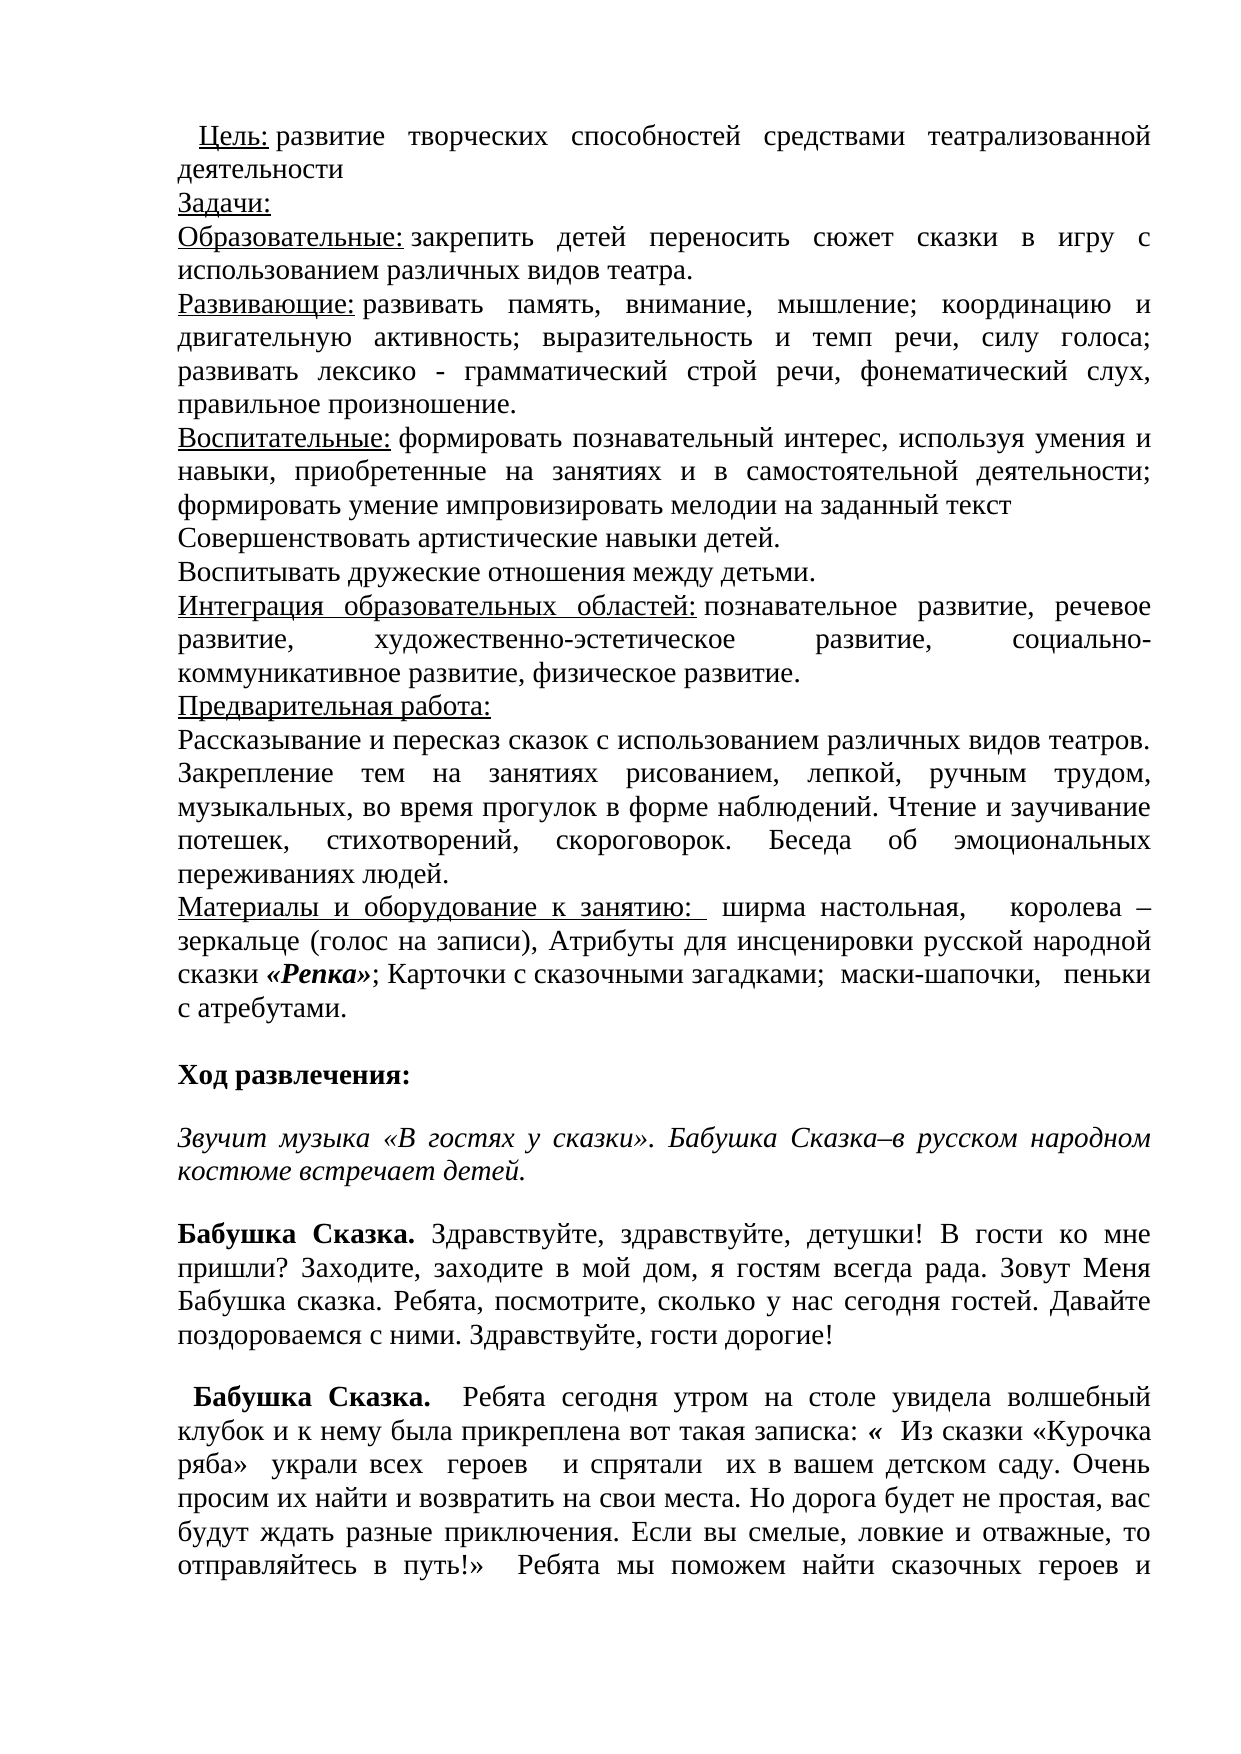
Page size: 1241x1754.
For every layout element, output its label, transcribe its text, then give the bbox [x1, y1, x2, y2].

text Цель: развитие творческих способностей средствами театрализованной деятельности [177, 118, 1152, 185]
text Ход развлечения: [177, 1057, 1152, 1091]
text Воспитательные: формировать познавательный интерес, используя умения и навыки, приобретенные на занятиях и в самостоятельной деятельности; формировать умение импровизировать мелодии на заданный текст [177, 420, 1152, 521]
text Звучит музыка «В гостях у сказки». Бабушка Сказка–в русском народном костюме встречает детей. [177, 1120, 1152, 1187]
text Воспитывать дружеские отношения между детьми. [177, 554, 1152, 588]
text Предварительная работа: [177, 688, 1152, 722]
text Развивающие: развивать память, внимание, мышление; координацию и двигательную активность; выразительность и темп речи, силу голоса; развивать лексико - грамматический строй речи, фонематический слух, правильное произношение. [177, 286, 1152, 420]
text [177, 1379, 1152, 1581]
text Образовательные: закрепить детей переносить сюжет сказки в игру с использованием различных видов театра. [177, 219, 1152, 286]
text Рассказывание и пересказ сказок с использованием различных видов театров. Закрепление тем на занятиях рисованием, лепкой, ручным трудом, музыкальных, во время прогулок в форме наблюдений. Чтение и заучивание потешек, стихотворений, скороговорок. Беседа об эмоциональных переживаниях людей. [177, 722, 1152, 889]
text Задачи: [177, 185, 1152, 219]
text Бабушка Сказка. Здравствуйте, здравствуйте, детушки! В гости ко мне пришли? Заходите, заходите в мой дом, я гостям всегда рада. Зовут Меня Бабушка сказка. Ребята, посмотрите, сколько у нас сегодня гостей. Давайте поздороваемся с ними. Здравствуйте, гости дорогие! [177, 1216, 1152, 1350]
text Материалы и оборудование к занятию: ширма настольная, королева – зеркальце (голос на записи), Атрибуты для инсценировки русской народной сказки «Репка»; Карточки с сказочными загадками; маски-шапочки, пеньки с атребутами. [177, 889, 1152, 1024]
text Совершенствовать артистические навыки детей. [177, 521, 1152, 554]
text Интеграция образовательных областей: познавательное развитие, речевое развитие, художественно-эстетическое развитие, социально- коммуникативное развитие, физическое развитие. [177, 588, 1152, 688]
